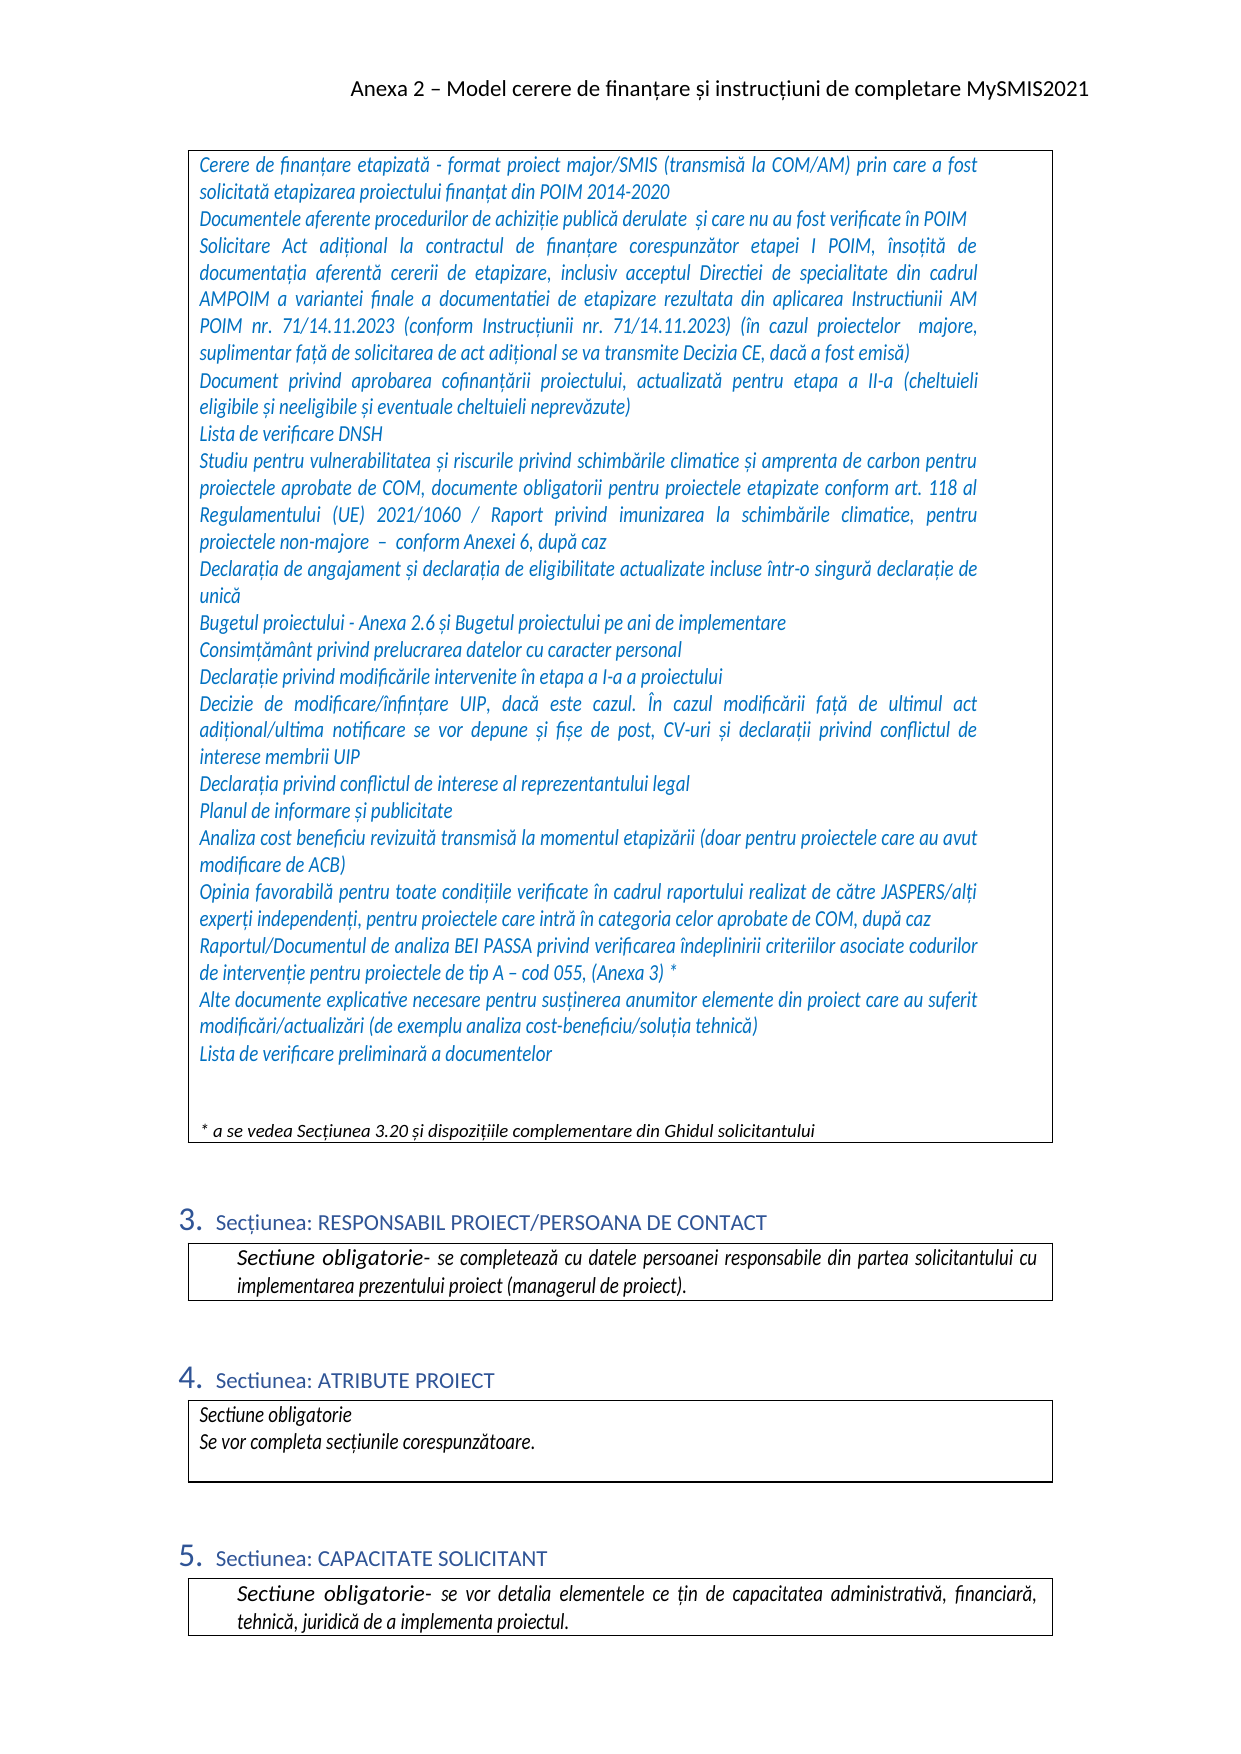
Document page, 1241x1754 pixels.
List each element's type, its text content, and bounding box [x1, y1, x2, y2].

table_header Sectiune obligatorie Se vor completa secțiunile corespunzătoare. [189, 1401, 1052, 1481]
table_header Sectiune obligatorie- se vor detalia elementele ce țin de capacitatea administrativă, financiară, tehnică, juridică de a implementa proiectul. [189, 1579, 1052, 1635]
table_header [189, 151, 1052, 1142]
subtitle Sectiunea: ATRIBUTE PROIECT [178, 1356, 1090, 1396]
subtitle Sectiunea: CAPACITATE SOLICITANT [178, 1534, 1090, 1575]
subtitle Secțiunea: RESPONSABIL PROIECT/PERSOANA DE CONTACT [178, 1198, 1090, 1239]
table_header Sectiune obligatorie- se completează cu datele persoanei responsabile din partea solicitantului cu implementarea prezentului proiect (managerul de proiect). [189, 1244, 1052, 1299]
